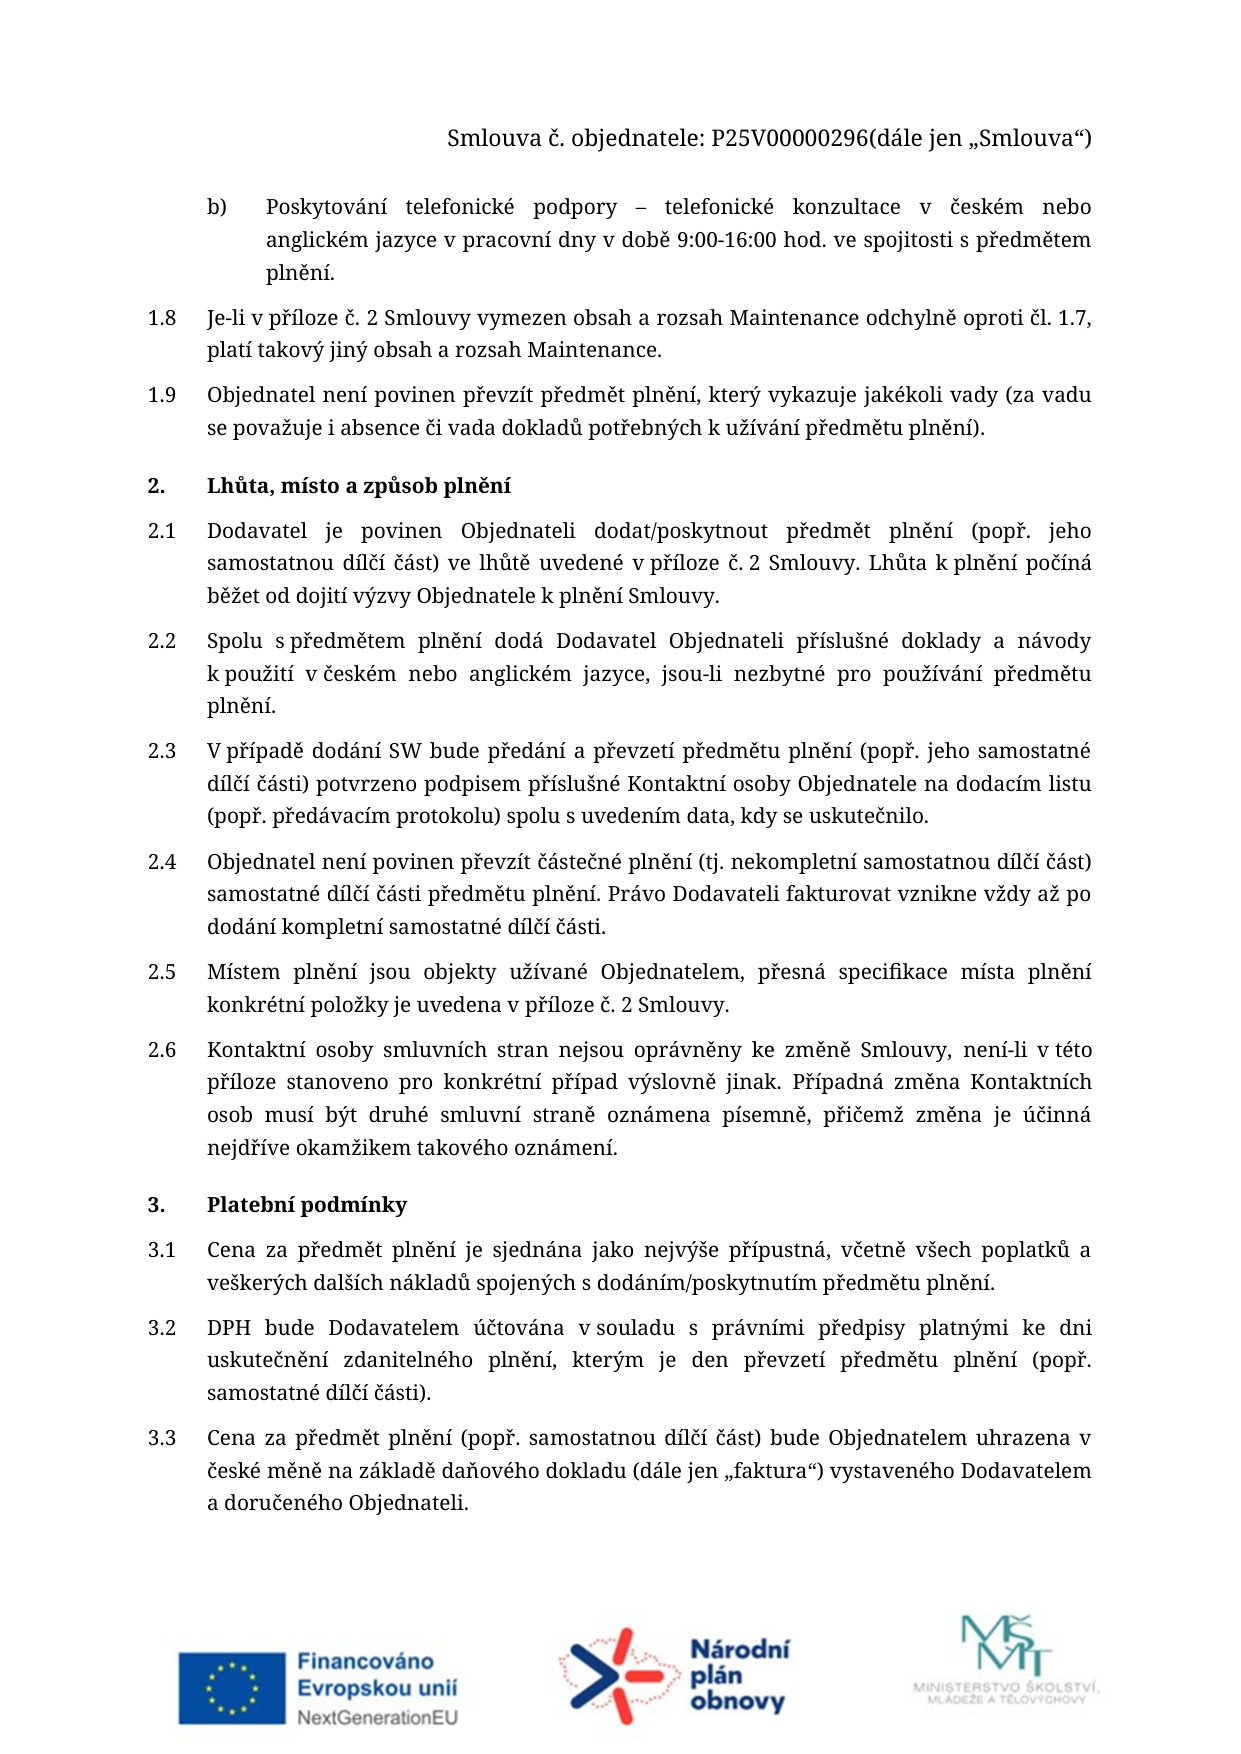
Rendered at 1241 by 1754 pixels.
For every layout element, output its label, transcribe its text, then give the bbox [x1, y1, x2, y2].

list V případě dodání SW bude předání a převzetí předmětu plnění (popř. jeho samostatné dílčí části) potvrzeno podpisem příslušné Kontaktní osoby Objednatele na dodacím listu (popř. předávacím protokolu) spolu s uvedením data, kdy se uskutečnilo. [148, 736, 1092, 830]
list Je-li v příloze č. 2 Smlouvy vymezen obsah a rozsah Maintenance odchylně oproti čl. 1.7, platí takový jiný obsah a rozsah Maintenance. [148, 303, 1092, 364]
list Cena za předmět plnění (popř. samostatnou dílčí část) bude Objednatelem uhrazena v české měně na základě daňového dokladu (dále jen „faktura“) vystaveného Dodavatelem a doručeného Objednateli. [148, 1423, 1092, 1517]
list Platební podmínky [148, 1190, 1092, 1219]
list DPH bude Dodavatelem účtována v souladu s právními předpisy platnými ke dni uskutečnění zdanitelného plnění, kterým je den převzetí předmětu plnění (popř. samostatné dílčí části). [148, 1313, 1092, 1407]
list Lhůta, místo a způsob plnění [148, 471, 1092, 499]
list Kontaktní osoby smluvních stran nejsou oprávněny ke změně Smlouvy, není-li v této příloze stanoveno pro konkrétní případ výslovně jinak. Případná změna Kontaktních osob musí být druhé smluvní straně oznámena písemně, přičemž změna je účinná nejdříve okamžikem takového oznámení. [148, 1035, 1092, 1161]
list Objednatel není povinen převzít částečné plnění (tj. nekompletní samostatnou dílčí část) samostatné dílčí části předmětu plnění. Právo Dodavateli fakturovat vznikne vždy až po dodání kompletní samostatné dílčí části. [148, 847, 1092, 940]
list Dodavatel je povinen Objednateli dodat/poskytnout předmět plnění (popř. jeho samostatnou dílčí část) ve lhůtě uvedené v příloze č. 2 Smlouvy. Lhůta k plnění počíná běžet od dojití výzvy Objednatele k plnění Smlouvy. [148, 516, 1092, 609]
list Spolu s předmětem plnění dodá Dodavatel Objednateli příslušné doklady a návody k použití v českém nebo anglickém jazyce, jsou-li nezbytné pro používání předmětu plnění. [148, 626, 1092, 720]
picture [147, 1564, 1157, 1754]
list Poskytování telefonické podpory – telefonické konzultace v českém nebo anglickém jazyce v pracovní dny v době 9:00-16:00 hod. ve spojitosti s předmětem plnění. [207, 192, 1092, 286]
list Místem plnění jsou objekty užívané Objednatelem, přesná specifikace místa plnění konkrétní položky je uvedena v příloze č. 2 Smlouvy. [148, 957, 1092, 1018]
list Objednatel není povinen převzít předmět plnění, který vykazuje jakékoli vady (za vadu se považuje i absence či vada dokladů potřebných k užívání předmětu plnění). [148, 381, 1092, 442]
list Cena za předmět plnění je sjednána jako nejvýše přípustná, včetně všech poplatků a veškerých dalších nákladů spojených s dodáním/poskytnutím předmětu plnění. [148, 1235, 1092, 1296]
